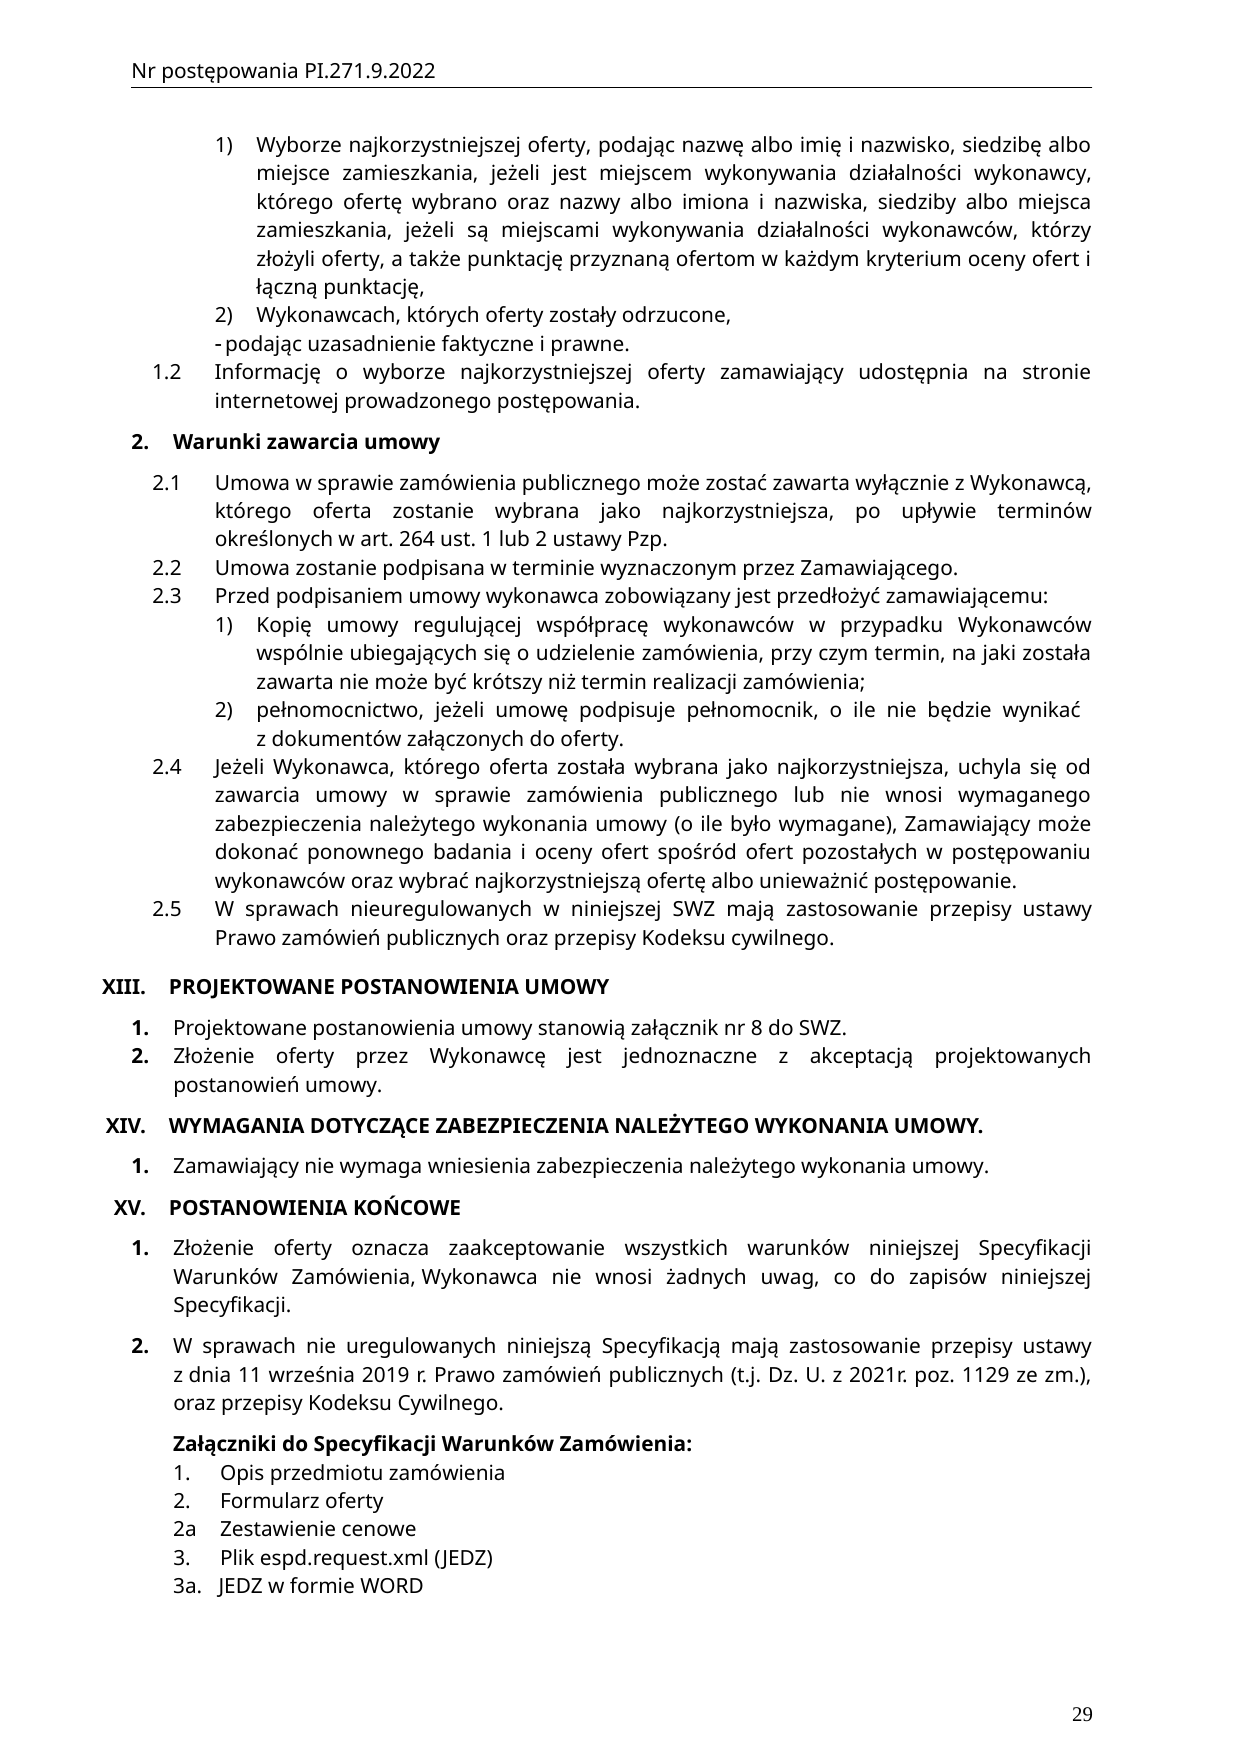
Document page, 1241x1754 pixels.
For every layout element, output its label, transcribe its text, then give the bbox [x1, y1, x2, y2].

list Wykonawcach, których oferty zostały odrzucone, [214, 301, 1092, 329]
subtitle Warunki zawarcia umowy [131, 427, 1092, 455]
list Umowa zostanie podpisana w terminie wyznaczonym przez Zamawiającego. [152, 553, 1092, 581]
list Plik espd.request.xml (JEDZ) [173, 1543, 1092, 1571]
subtitle WYMAGANIA DOTYCZĄCE ZABEZPIECZENIA NALEŻYTEGO WYKONANIA UMOWY. [146, 1111, 1092, 1139]
list Kopię umowy regulującej współpracę wykonawców w przypadku Wykonawców wspólnie ubiegających się o udzielenie zamówienia, przy czym termin, na jaki została zawarta nie może być krótszy niż termin realizacji zamówienia; [214, 610, 1092, 695]
subtitle POSTANOWIENIA KOŃCOWE [146, 1193, 1092, 1221]
list Zamawiający nie wymaga wniesienia zabezpieczenia należytego wykonania umowy. [131, 1152, 1092, 1180]
list Wyborze najkorzystniejszej oferty, podając nazwę albo imię i nazwisko, siedzibę albo miejsce zamieszkania, jeżeli jest miejscem wykonywania działalności wykonawcy, którego ofertę wybrano oraz nazwy albo imiona i nazwiska, siedziby albo miejsca zamieszkania, jeżeli są miejscami wykonywania działalności wykonawców, którzy złożyli oferty, a także punktację przyznaną ofertom w każdym kryterium oceny ofert i łączną punktację, [214, 130, 1092, 301]
list pełnomocnictwo, jeżeli umowę podpisuje pełnomocnik, o ile nie będzie wynikać z dokumentów załączonych do oferty. [214, 695, 1092, 752]
subtitle PROJEKTOWANE POSTANOWIENIA UMOWY [146, 972, 1092, 1000]
list Umowa w sprawie zamówienia publicznego może zostać zawarta wyłącznie z Wykonawcą, którego oferta zostanie wybrana jako najkorzystniejsza, po upływie terminów określonych w art. 264 ust. 1 lub 2 ustawy Pzp. [152, 468, 1092, 553]
list podając uzasadnienie faktyczne i prawne. [214, 329, 1092, 357]
list Przed podpisaniem umowy wykonawca zobowiązany jest przedłożyć zamawiającemu: [152, 581, 1092, 610]
list Jeżeli Wykonawca, którego oferta została wybrana jako najkorzystniejsza, uchyla się od zawarcia umowy w sprawie zamówienia publicznego lub nie wnosi wymaganego zabezpieczenia należytego wykonania umowy (o ile było wymagane), Zamawiający może dokonać ponownego badania i oceny ofert spośród ofert pozostałych w postępowaniu wykonawców oraz wybrać najkorzystniejszą ofertę albo unieważnić postępowanie. [152, 752, 1092, 894]
list W sprawach nie uregulowanych niniejszą Specyfikacją mają zastosowanie przepisy ustawy z dnia 11 września 2019 r. Prawo zamówień publicznych (t.j. Dz. U. z 2021r. poz. 1129 ze zm.), oraz przepisy Kodeksu Cywilnego. [131, 1331, 1092, 1417]
list Informację o wyborze najkorzystniejszej oferty zamawiający udostępnia na stronie internetowej prowadzonego postępowania. [152, 357, 1092, 414]
text 2a Zestawienie cenowe [173, 1514, 1092, 1543]
text Załączniki do Specyfikacji Warunków Zamówienia: [173, 1429, 1092, 1458]
list Opis przedmiotu zamówienia [173, 1458, 1092, 1486]
text 3a. JEDZ w formie WORD [173, 1571, 1092, 1600]
list Formularz oferty [173, 1486, 1092, 1514]
list Złożenie oferty oznacza zaakceptowanie wszystkich warunków niniejszej Specyfikacji Warunków Zamówienia, Wykonawca nie wnosi żadnych uwag, co do zapisów niniejszej Specyfikacji. [131, 1233, 1092, 1319]
subtitle Projektowane postanowienia umowy stanowią załącznik nr 8 do SWZ. [131, 1013, 1092, 1041]
list W sprawach nieuregulowanych w niniejszej SWZ mają zastosowanie przepisy ustawy Prawo zamówień publicznych oraz przepisy Kodeksu cywilnego. [152, 894, 1092, 951]
list Złożenie oferty przez Wykonawcę jest jednoznaczne z akceptacją projektowanych postanowień umowy. [131, 1041, 1092, 1098]
